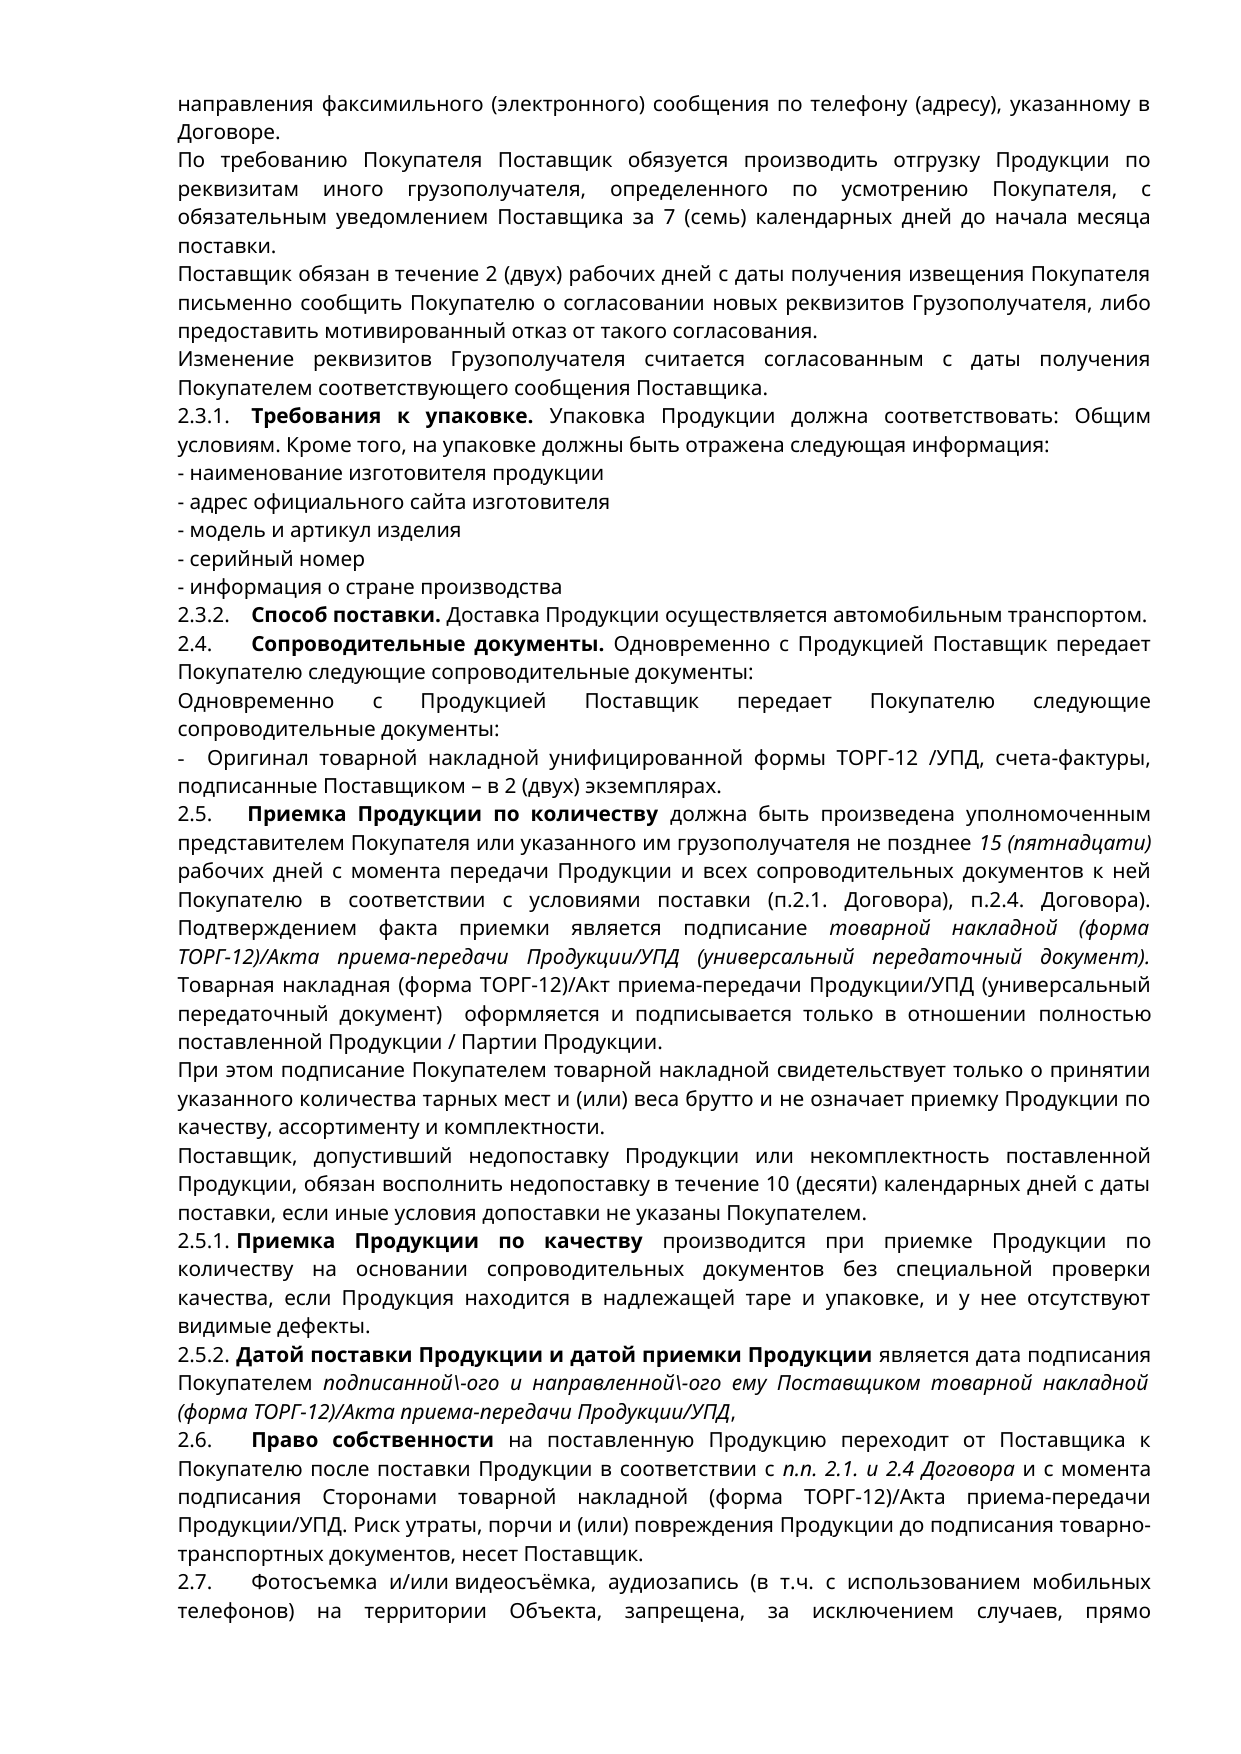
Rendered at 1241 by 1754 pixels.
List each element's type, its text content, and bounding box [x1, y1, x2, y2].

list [177, 89, 1152, 146]
list Приемка Продукции по количеству должна быть произведена уполномоченным представителем Покупателя или указанного им грузополучателя не позднее 15 (пятнадцати) рабочих дней с момента передачи Продукции и всех сопроводительных документов к ней Покупателю в соответствии с условиями поставки (п.2.1. Договора), п.2.4. Договора). Подтверждением факта приемки является подписание товарной накладной (форма ТОРГ-12)/Акта приема-передачи Продукции/УПД (универсальный передаточный документ). Товарная накладная (форма ТОРГ-12)/Акт приема-передачи Продукции/УПД (универсальный передаточный документ) оформляется и подписывается только в отношении полностью поставленной Продукции / Партии Продукции. [177, 799, 1152, 1056]
list Сопроводительные документы. Одновременно с Продукцией Поставщик передает Покупателю следующие сопроводительные документы: [177, 629, 1152, 686]
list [177, 1567, 1152, 1624]
text - серийный номер [177, 544, 1152, 572]
text - модель и артикул изделия [177, 515, 1152, 544]
text По требованию Покупателя Поставщик обязуется производить отгрузку Продукции по реквизитам иного грузополучателя, определенного по усмотрению Покупателя, с обязательным уведомлением Поставщика за 7 (семь) календарных дней до начала месяца поставки. [177, 146, 1152, 259]
text - наименование изготовителя продукции [177, 458, 1152, 487]
text Одновременно с Продукцией Поставщик передает Покупателю следующие сопроводительные документы: [177, 686, 1152, 743]
list Требования к упаковке. Упаковка Продукции должна соответствовать: Общим условиям. Кроме того, на упаковке должны быть отражена следующая информация: [177, 401, 1152, 458]
text Изменение реквизитов Грузополучателя считается согласованным с даты получения Покупателем соответствующего сообщения Поставщика. [177, 344, 1152, 401]
list Приемка Продукции по качеству производится при приемке Продукции по количеству на основании сопроводительных документов без специальной проверки качества, если Продукция находится в надлежащей таре и упаковке, и у нее отсутствуют видимые дефекты. [177, 1226, 1152, 1340]
text - адрес официального сайта изготовителя [177, 487, 1152, 515]
text Поставщик обязан в течение 2 (двух) рабочих дней с даты получения извещения Покупателя письменно сообщить Покупателю о согласовании новых реквизитов Грузополучателя, либо предоставить мотивированный отказ от такого согласования. [177, 259, 1152, 344]
list Оригинал товарной накладной унифицированной формы ТОРГ-12 /УПД, счета-фактуры, подписанные Поставщиком – в 2 (двух) экземплярах. [177, 743, 1152, 799]
list Право собственности на поставленную Продукцию переходит от Поставщика к Покупателю после поставки Продукции в соответствии с п.п. 2.1. и 2.4 Договора и с момента подписания Сторонами товарной накладной (форма ТОРГ-12)/Акта приема-передачи Продукции/УПД. Риск утраты, порчи и (или) повреждения Продукции до подписания товарно-транспортных документов, несет Поставщик. [177, 1425, 1152, 1567]
text - информация о стране производства [177, 572, 1152, 601]
list Датой поставки Продукции и датой приемки Продукции является дата подписания Покупателем подписанной\-ого и направленной\-ого ему Поставщиком товарной накладной (форма ТОРГ-12)/Акта приема-передачи Продукции/УПД, [177, 1340, 1152, 1425]
list При этом подписание Покупателем товарной накладной свидетельствует только о принятии указанного количества тарных мест и (или) веса брутто и не означает приемку Продукции по качеству, ассортименту и комплектности. [177, 1056, 1152, 1141]
list Поставщик, допустивший недопоставку Продукции или некомплектность поставленной Продукции, обязан восполнить недопоставку в течение 10 (десяти) календарных дней с даты поставки, если иные условия допоставки не указаны Покупателем. [177, 1141, 1152, 1226]
list Способ поставки. Доставка Продукции осуществляется автомобильным транспортом. [177, 601, 1152, 629]
